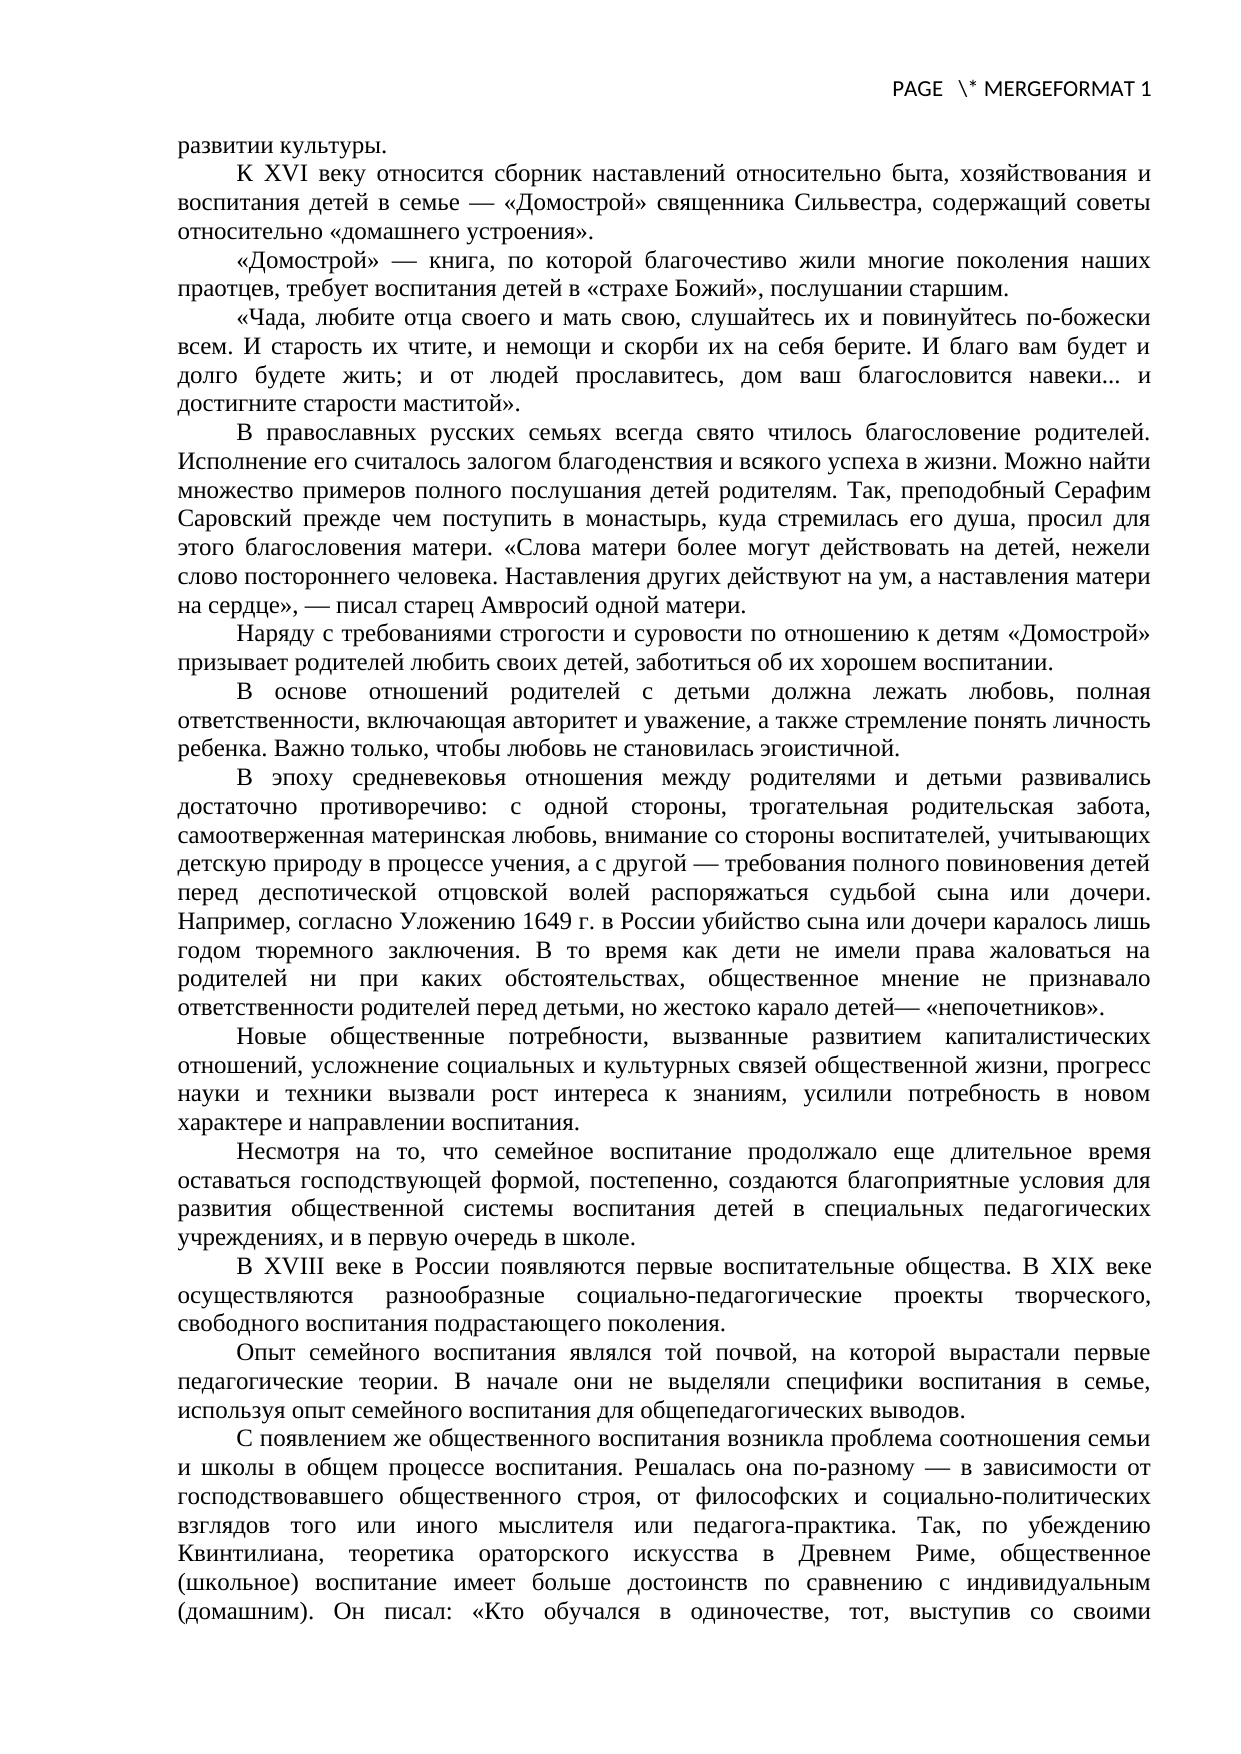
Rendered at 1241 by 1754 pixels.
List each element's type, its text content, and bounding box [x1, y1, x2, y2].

text В православных русских семьях всегда свято чтилось благословение родителей. Исполнение его считалось залогом благоденствия и всякого успеха в жизни. Можно найти множество примеров полного послушания детей родителям. Так, преподобный Серафим Саровский прежде чем поступить в монастырь, куда стремилась его душа, просил для этого благословения матери. «Слова матери более могут действовать на детей, нежели слово постороннего человека. Наставления других действуют на ум, а наставления матери на сердце», — писал старец Амвросий одной матери. [177, 417, 1152, 618]
text Несмотря на то, что семейное воспитание продолжало еще длительное время оставаться господствующей формой, постепенно, создаются благоприятные условия для развития общественной системы воспитания детей в специальных педагогических учреждениях, и в первую очередь в школе. [177, 1136, 1152, 1251]
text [177, 130, 1152, 158]
text «Чада, любите отца своего и мать свою, слушайтесь их и повинуйтесь по-божески всем. И старость их чтите, и немощи и скорби их на себя берите. И благо вам будет и долго будете жить; и от людей прославитесь, дом ваш благословится навеки... и достигните старости маститой». [177, 302, 1152, 417]
text В основе отношений родителей с детьми должна лежать любовь, полная ответственности, включающая авторитет и уважение, а также стремление понять личность ребенка. Важно только, чтобы любовь не становилась эгоистичной. [177, 676, 1152, 762]
text В XVIII веке в России появляются первые воспитательные общества. В XIX веке осуществляются разнообразные социально-педагогические проекты творческого, свободного воспитания подрастающего поколения. [177, 1251, 1152, 1337]
text Новые общественные потребности, вызванные развитием капиталистических отношений, усложнение социальных и культурных связей общественной жизни, прогресс науки и техники вызвали рост интереса к знаниям, усилили потребность в новом характере и направлении воспитания. [177, 1021, 1152, 1136]
text В эпоху средневековья отношения между родителями и детьми развивались достаточно противоречиво: с одной стороны, трогательная родительская забота, самоотверженная материнская любовь, внимание со стороны воспитателей, учитывающих детскую природу в процессе учения, а с другой — требования полного повиновения детей перед деспотической отцовской волей распоряжаться судьбой сына или дочери. Например, согласно Уложению 1649 г. в России убийство сына или дочери каралось лишь годом тюремного заключения. В то время как дети не имели права жаловаться на родителей ни при каких обстоятельствах, общественное мнение не признавало ответственности родителей перед детьми, но жестоко карало детей— «непочетников». [177, 762, 1152, 1021]
text Наряду с требованиями строгости и суровости по отношению к детям «Домострой» призывает родителей любить своих детей, заботиться об их хорошем воспитании. [177, 618, 1152, 676]
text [177, 1423, 1152, 1625]
text К XVI веку относится сборник наставлений относительно быта, хозяйствования и воспитания детей в семье — «Домострой» священника Сильвестра, содержащий советы относительно «домашнего устроения». [177, 158, 1152, 245]
text «Домострой» — книга, по которой благочестиво жили многие поколения наших праотцев, требует воспитания детей в «страхе Божий», послушании старшим. [177, 245, 1152, 302]
text Опыт семейного воспитания являлся той почвой, на которой вырастали первые педагогические теории. В начале они не выделяли специфики воспитания в семье, используя опыт семейного воспитания для общепедагогических выводов. [177, 1337, 1152, 1423]
